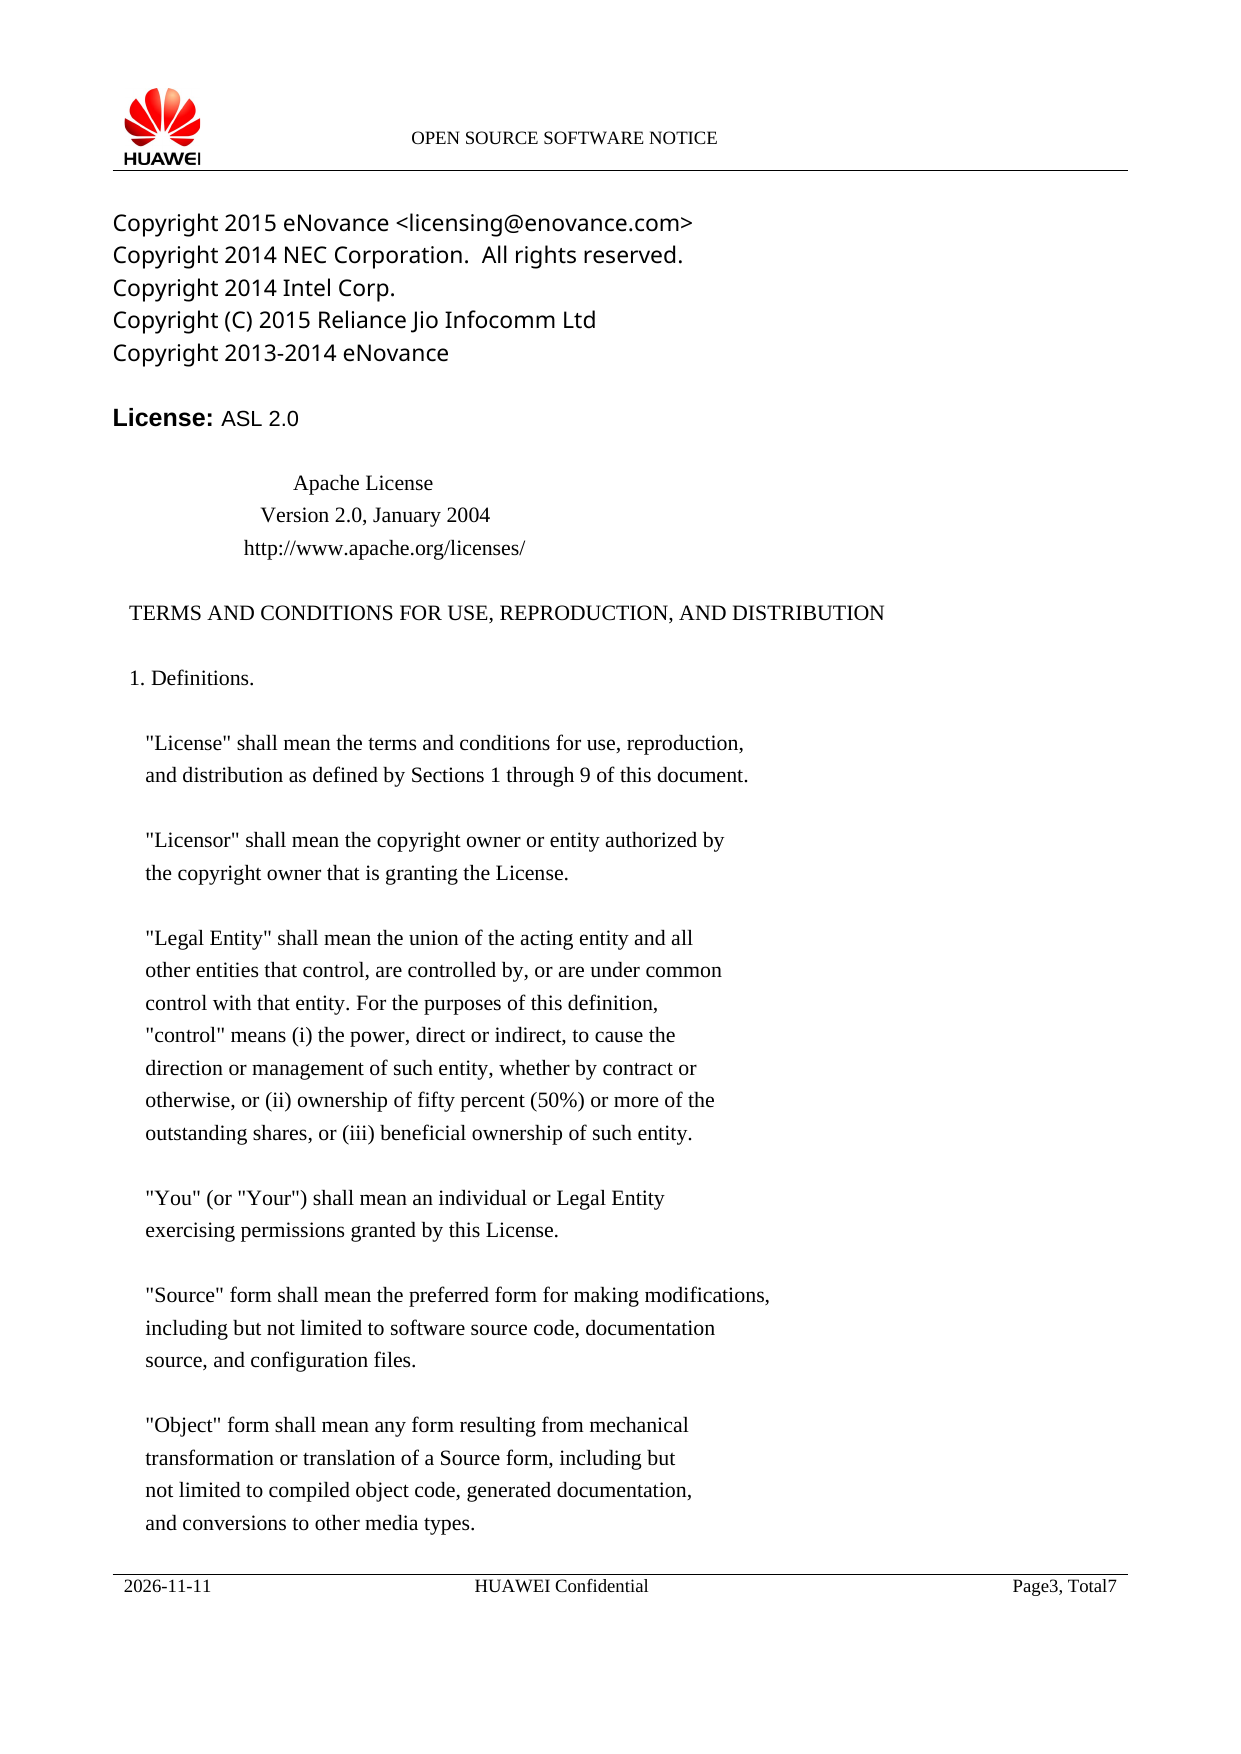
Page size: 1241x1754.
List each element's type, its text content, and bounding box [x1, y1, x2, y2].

text License: ASL 2.0 [112, 401, 1128, 434]
picture [124, 88, 201, 165]
